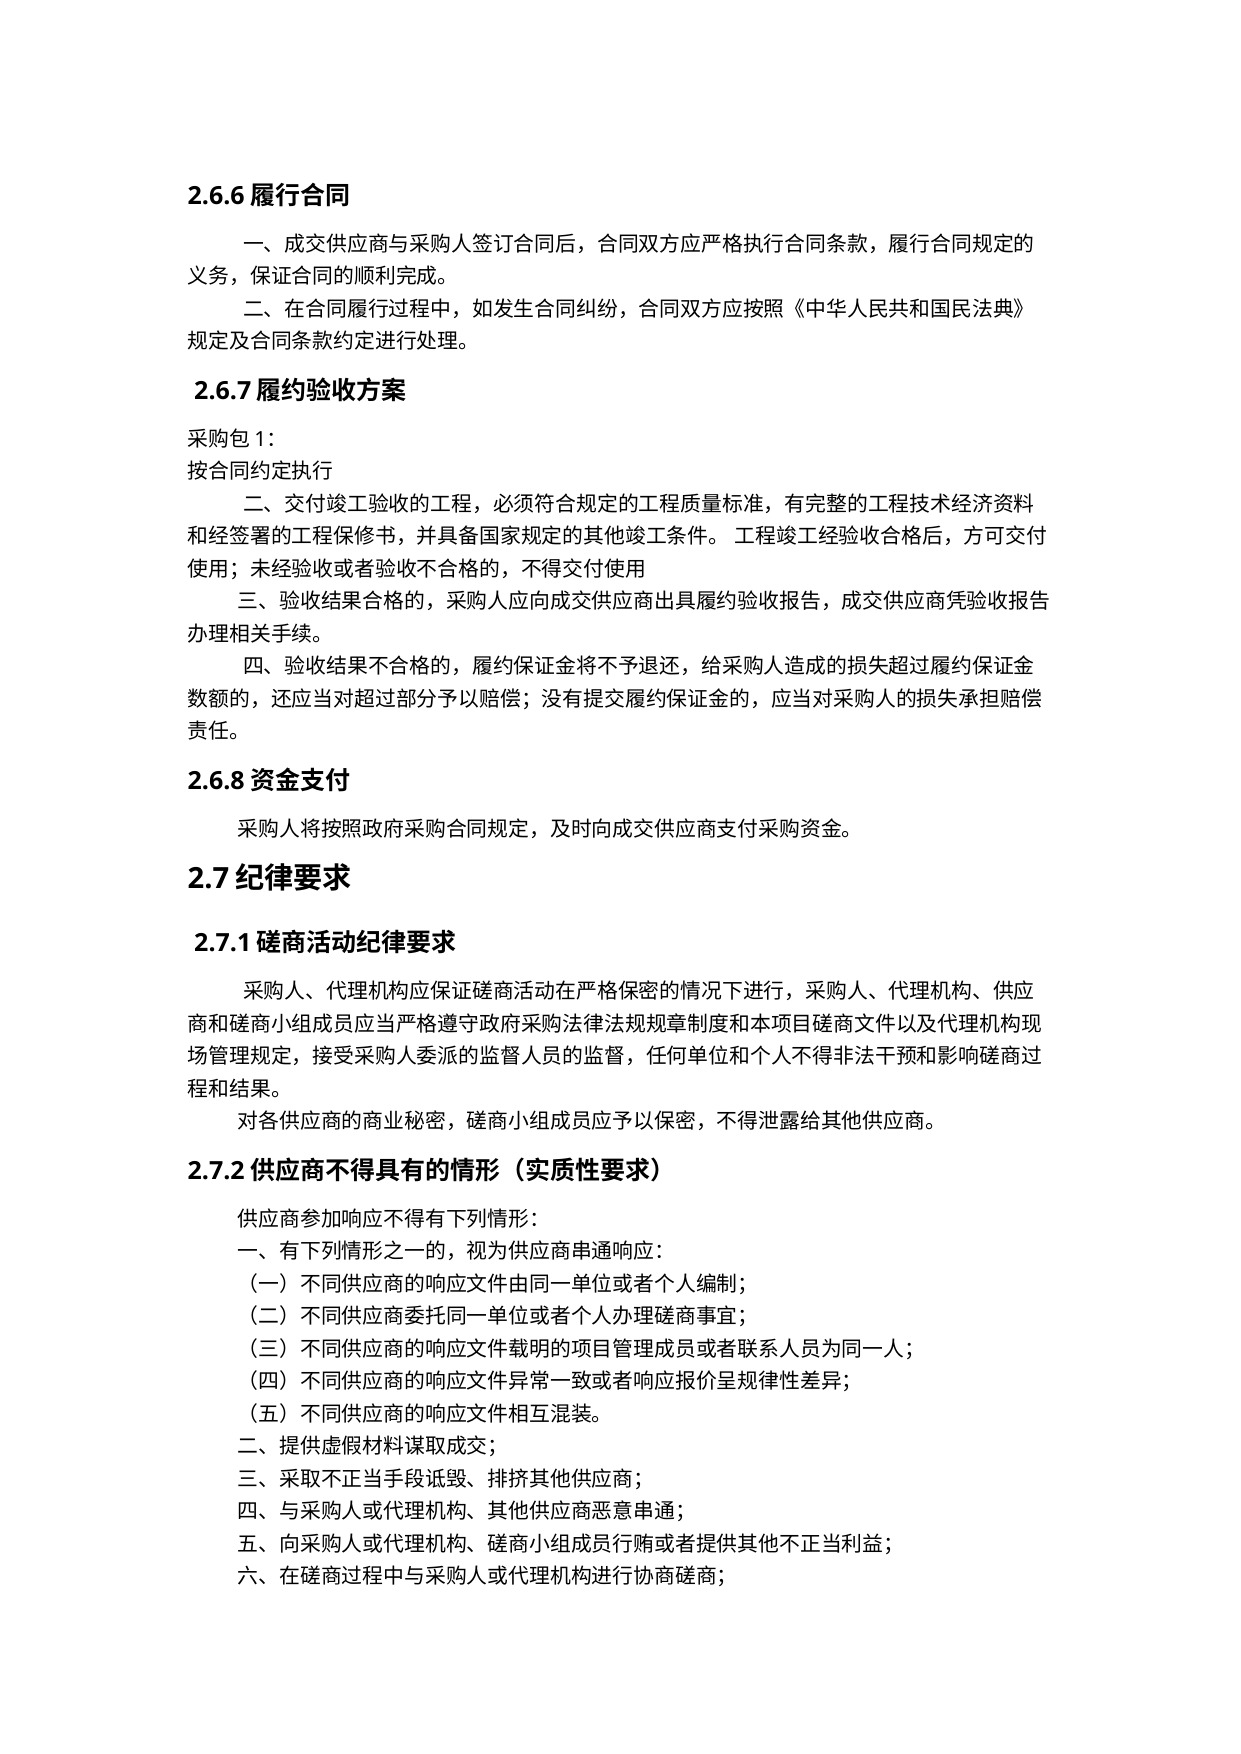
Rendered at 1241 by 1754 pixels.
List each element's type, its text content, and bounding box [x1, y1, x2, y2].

text 采购人、代理机构应保证磋商活动在严格保密的情况下进行，采购人、代理机构、供应商和磋商小组成员应当严格遵守政府采购法律法规规章制度和本项目磋商文件以及代理机构现场管理规定，接受采购人委派的监督人员的监督，任何单位和个人不得非法干预和影响磋商过程和结果。 [187, 974, 1053, 1104]
text 2.6.6履行合同 [187, 162, 1053, 227]
text 2.7.2供应商不得具有的情形（实质性要求） [187, 1137, 1053, 1202]
text 四、验收结果不合格的，履约保证金将不予退还，给采购人造成的损失超过履约保证金数额的，还应当对超过部分予以赔偿；没有提交履约保证金的，应当对采购人的损失承担赔偿责任。 [187, 649, 1053, 747]
text 2.6.8资金支付 [187, 747, 1053, 812]
text 四、与采购人或代理机构、其他供应商恶意串通； [187, 1494, 1053, 1527]
text （二）不同供应商委托同一单位或者个人办理磋商事宜； [187, 1299, 1053, 1332]
text 三、采取不正当手段诋毁、排挤其他供应商； [187, 1462, 1053, 1494]
text 2.6.7履约验收方案 [187, 357, 1053, 422]
text （五）不同供应商的响应文件相互混装。 [187, 1397, 1053, 1429]
text 按合同约定执行 [187, 454, 1053, 487]
text 采购包1： [187, 422, 1053, 454]
text 2.7.1磋商活动纪律要求 [187, 909, 1053, 974]
text 采购人将按照政府采购合同规定，及时向成交供应商支付采购资金。 [187, 812, 1053, 844]
text 二、交付竣工验收的工程，必须符合规定的工程质量标准，有完整的工程技术经济资料和经签署的工程保修书，并具备国家规定的其他竣工条件。 工程竣工经验收合格后，方可交付使用；未经验收或者验收不合格的，不得交付使用 [187, 487, 1053, 584]
text （三）不同供应商的响应文件载明的项目管理成员或者联系人员为同一人； [187, 1332, 1053, 1364]
text 供应商参加响应不得有下列情形： [187, 1202, 1053, 1234]
text 三、验收结果合格的，采购人应向成交供应商出具履约验收报告，成交供应商凭验收报告办理相关手续。 [187, 584, 1053, 649]
text 对各供应商的商业秘密，磋商小组成员应予以保密，不得泄露给其他供应商。 [187, 1104, 1053, 1137]
text （一）不同供应商的响应文件由同一单位或者个人编制； [187, 1267, 1053, 1299]
text 二、在合同履行过程中，如发生合同纠纷，合同双方应按照《中华人民共和国民法典》规定及合同条款约定进行处理。 [187, 292, 1053, 357]
text （四）不同供应商的响应文件异常一致或者响应报价呈规律性差异； [187, 1364, 1053, 1397]
text 五、向采购人或代理机构、磋商小组成员行贿或者提供其他不正当利益； [187, 1527, 1053, 1559]
text 2.7纪律要求 [187, 844, 1053, 909]
text 一、有下列情形之一的，视为供应商串通响应： [187, 1234, 1053, 1267]
text 一、成交供应商与采购人签订合同后，合同双方应严格执行合同条款，履行合同规定的义务，保证合同的顺利完成。 [187, 227, 1053, 292]
text 六、在磋商过程中与采购人或代理机构进行协商磋商； [187, 1559, 1053, 1592]
text 二、提供虚假材料谋取成交； [187, 1429, 1053, 1462]
